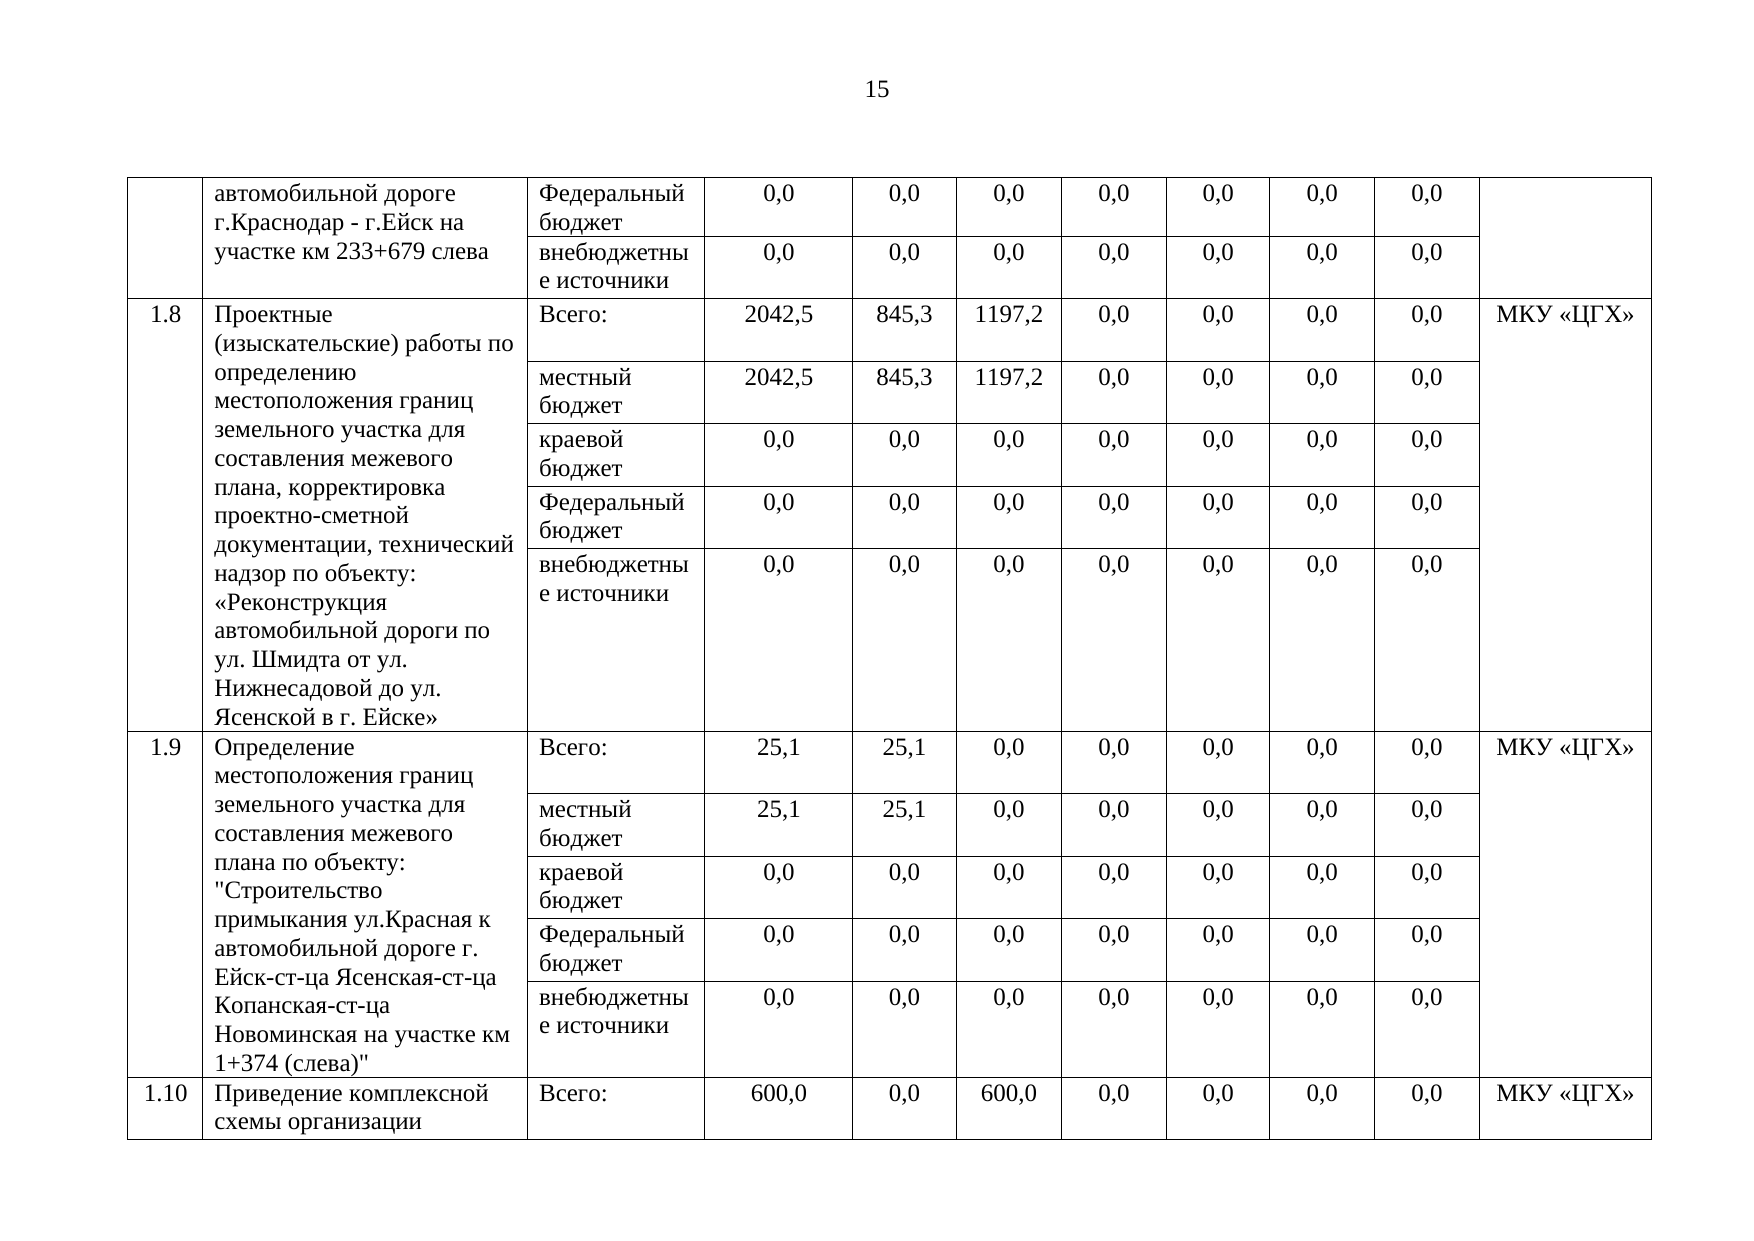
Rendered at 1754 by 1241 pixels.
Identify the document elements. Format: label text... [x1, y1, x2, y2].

table_cell 0,0 [1167, 299, 1269, 361]
table_cell 0,0 [957, 487, 1061, 548]
table_cell 0,0 [1270, 487, 1374, 548]
table_cell 0,0 [853, 982, 956, 1077]
table_cell внебюджетные источники [528, 549, 704, 731]
table_cell 0,0 [1270, 919, 1374, 981]
table_cell 0,0 [957, 919, 1061, 981]
table_cell 0,0 [1270, 732, 1374, 793]
table_cell 0,0 [957, 549, 1061, 731]
table_cell 0,0 [1062, 1078, 1166, 1139]
table_cell Федеральный бюджет [528, 919, 704, 981]
table_cell 0,0 [1062, 487, 1166, 548]
table_cell 25,1 [705, 732, 852, 793]
table_cell 2042,5 [705, 299, 852, 361]
table_cell 0,0 [1062, 549, 1166, 731]
table_cell 0,0 [1375, 299, 1479, 361]
table_cell 0,0 [1270, 424, 1374, 486]
table_cell внебюджетные источники [528, 982, 704, 1077]
table_cell 0,0 [705, 237, 852, 298]
table_cell внебюджетные источники [528, 237, 704, 298]
table_cell МКУ «ЦГХ» [1480, 1078, 1651, 1139]
table_cell 0,0 [1375, 178, 1479, 236]
table_cell 0,0 [853, 237, 956, 298]
table_cell 0,0 [1062, 237, 1166, 298]
table_cell 0,0 [957, 178, 1061, 236]
table_cell 0,0 [1167, 794, 1269, 856]
table_cell 1.10 [128, 1078, 202, 1139]
table_cell 0,0 [1062, 857, 1166, 918]
table_cell 0,0 [1375, 1078, 1479, 1139]
table_cell 0,0 [1270, 549, 1374, 731]
table_cell 0,0 [1167, 424, 1269, 486]
table_cell Всего: [528, 732, 704, 793]
table_cell 0,0 [1270, 794, 1374, 856]
table_cell 0,0 [853, 919, 956, 981]
table_cell 0,0 [1062, 732, 1166, 793]
table_cell 0,0 [957, 794, 1061, 856]
table_cell краевой бюджет [528, 424, 704, 486]
table_cell Определение местоположения границ земельного участка для составления межевого плана по объекту: "Строительство примыкания ул.Красная к автомобильной дороге г. Ейск-ст-ца Ясенская-ст-ца Копанская-ст-ца Новоминская на участке км 1+374 (слева)" [203, 732, 527, 1077]
table_cell 0,0 [1375, 237, 1479, 298]
table_cell Всего: [528, 299, 704, 361]
table_cell 0,0 [957, 732, 1061, 793]
table_cell 0,0 [705, 857, 852, 918]
table_cell 0,0 [1167, 237, 1269, 298]
table_cell 0,0 [853, 424, 956, 486]
table_cell Проектные (изыскательские) работы по определению местоположения границ земельного участка для составления межевого плана, корректировка проектно-сметной документации, технический надзор по объекту: «Реконструкция автомобильной дороги по ул. Шмидта от ул. Нижнесадовой до ул. Ясенской в г. Ейске» [203, 299, 527, 731]
table_cell 0,0 [705, 487, 852, 548]
table_cell 0,0 [1062, 982, 1166, 1077]
table_cell 0,0 [853, 549, 956, 731]
table_cell 0,0 [1375, 487, 1479, 548]
table_cell 0,0 [1167, 857, 1269, 918]
table_cell 0,0 [1270, 857, 1374, 918]
table_cell 0,0 [957, 857, 1061, 918]
table_cell 25,1 [853, 732, 956, 793]
table_cell МКУ «ЦГХ» [1480, 732, 1651, 1077]
table_cell Федеральный бюджет [528, 178, 704, 236]
table_cell 0,0 [1062, 919, 1166, 981]
table_cell 1.9 [128, 732, 202, 1077]
table_cell 0,0 [1375, 549, 1479, 731]
table_cell 0,0 [705, 919, 852, 981]
table_cell 0,0 [1062, 178, 1166, 236]
table_cell МКУ «ЦГХ» [1480, 299, 1651, 731]
table_cell 0,0 [1062, 424, 1166, 486]
table_cell 1197,2 [957, 362, 1061, 423]
table_cell 0,0 [1375, 424, 1479, 486]
table_cell 0,0 [1375, 362, 1479, 423]
table_cell 0,0 [705, 549, 852, 731]
table_cell 0,0 [1375, 919, 1479, 981]
table_cell Федеральный бюджет [528, 487, 704, 548]
table_cell 600,0 [957, 1078, 1061, 1139]
table_cell 25,1 [853, 794, 956, 856]
table_cell 0,0 [1167, 1078, 1269, 1139]
table_cell 0,0 [1375, 794, 1479, 856]
table_cell 0,0 [957, 237, 1061, 298]
table_cell 0,0 [1167, 487, 1269, 548]
table_cell 845,3 [853, 362, 956, 423]
table_cell 0,0 [853, 1078, 956, 1139]
table_cell 0,0 [1375, 982, 1479, 1077]
table_cell 0,0 [705, 424, 852, 486]
table_cell 0,0 [853, 487, 956, 548]
table_cell местный бюджет [528, 362, 704, 423]
table_cell 0,0 [1270, 362, 1374, 423]
table_cell 600,0 [705, 1078, 852, 1139]
table_cell 0,0 [853, 178, 956, 236]
table_cell 0,0 [1375, 857, 1479, 918]
table_cell 0,0 [1062, 362, 1166, 423]
table_cell 0,0 [853, 857, 956, 918]
table_cell 0,0 [1062, 794, 1166, 856]
table_cell 25,1 [705, 794, 852, 856]
table_cell 0,0 [1375, 732, 1479, 793]
table_cell 2042,5 [705, 362, 852, 423]
table_cell 0,0 [705, 178, 852, 236]
table_cell 0,0 [1270, 237, 1374, 298]
table_cell 0,0 [705, 982, 852, 1077]
table_cell 0,0 [1062, 299, 1166, 361]
table_cell 0,0 [1167, 982, 1269, 1077]
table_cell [203, 1078, 527, 1139]
table_cell 0,0 [1167, 732, 1269, 793]
table_cell 0,0 [1270, 299, 1374, 361]
table_cell Всего: [528, 1078, 704, 1139]
table_cell 0,0 [1167, 178, 1269, 236]
table_cell 845,3 [853, 299, 956, 361]
table_cell 0,0 [1167, 362, 1269, 423]
table_cell 0,0 [957, 982, 1061, 1077]
table_cell краевой бюджет [528, 857, 704, 918]
table_cell 0,0 [957, 424, 1061, 486]
table_cell 1.8 [128, 299, 202, 731]
table_cell 0,0 [1270, 1078, 1374, 1139]
table_cell 0,0 [1270, 982, 1374, 1077]
table_cell 1197,2 [957, 299, 1061, 361]
table_cell 0,0 [1167, 919, 1269, 981]
table_cell местный бюджет [528, 794, 704, 856]
table_cell 0,0 [1167, 549, 1269, 731]
table_cell 0,0 [1270, 178, 1374, 236]
